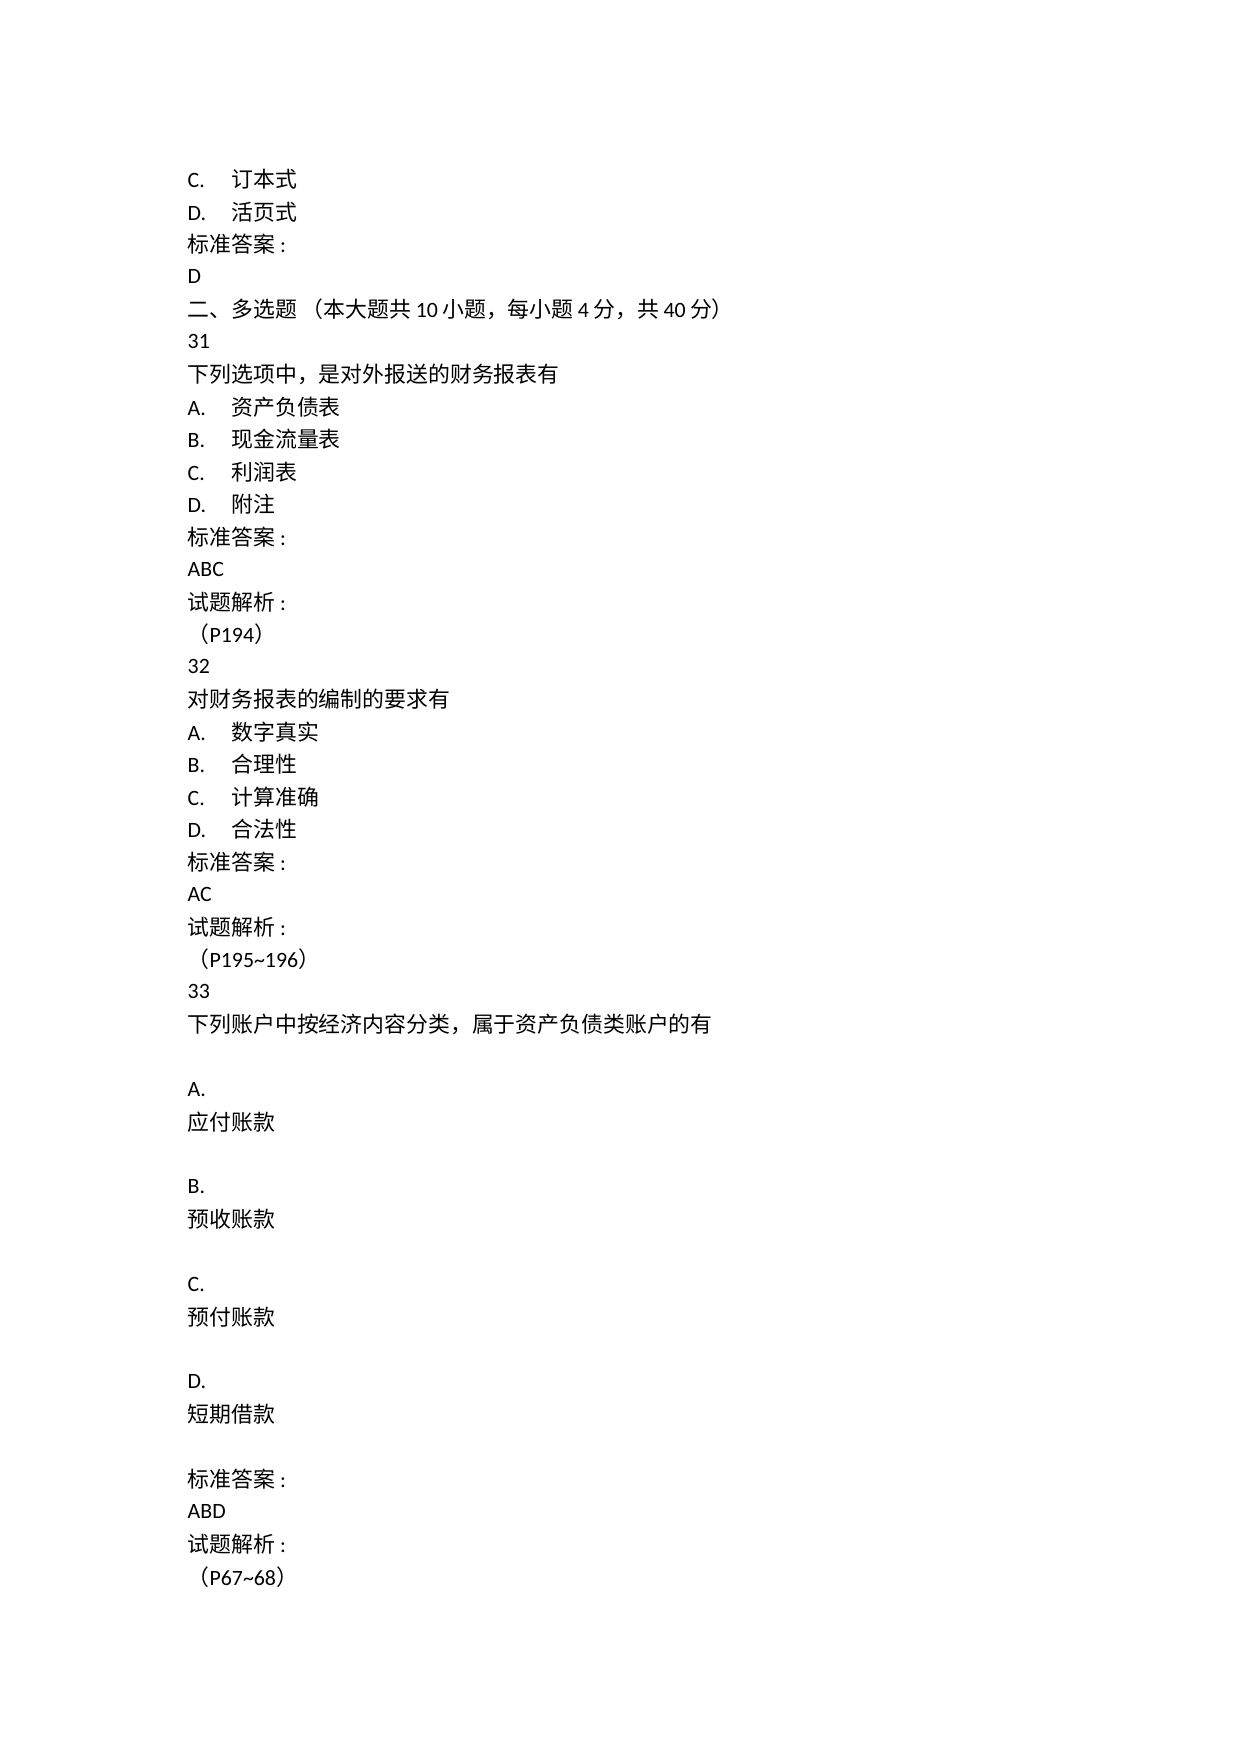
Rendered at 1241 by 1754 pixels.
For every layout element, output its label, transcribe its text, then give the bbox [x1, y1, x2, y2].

text A. 数字真实 [187, 714, 1053, 747]
text 预收账款 [187, 1202, 1053, 1234]
text B. 现金流量表 [187, 422, 1053, 454]
text C. 利润表 [187, 454, 1053, 487]
text A. [187, 1072, 1053, 1104]
text D. 活页式 [187, 194, 1053, 227]
text 试题解析 : [187, 584, 1053, 617]
text B. [187, 1169, 1053, 1202]
text （P67~68） [187, 1559, 1053, 1592]
text 短期借款 [187, 1397, 1053, 1429]
text C. [187, 1267, 1053, 1299]
text 试题解析 : [187, 1527, 1053, 1559]
text 试题解析 : [187, 909, 1053, 942]
text C. 计算准确 [187, 779, 1053, 812]
text 下列选项中，是对外报送的财务报表有 [187, 357, 1053, 389]
text D. 合法性 [187, 812, 1053, 844]
text 预付账款 [187, 1299, 1053, 1332]
text ABD [187, 1494, 1053, 1527]
text 标准答案 : [187, 1462, 1053, 1494]
text （P194） [187, 617, 1053, 649]
text B. 合理性 [187, 747, 1053, 779]
text AC [187, 877, 1053, 909]
text 33 [187, 974, 1053, 1007]
text （P195~196） [187, 942, 1053, 974]
text D. [187, 1364, 1053, 1397]
text 31 [187, 324, 1053, 357]
text A. 资产负债表 [187, 389, 1053, 422]
text 标准答案 : [187, 227, 1053, 259]
text 标准答案 : [187, 519, 1053, 552]
text ABC [187, 552, 1053, 584]
text 应付账款 [187, 1104, 1053, 1137]
text 对财务报表的编制的要求有 [187, 682, 1053, 714]
text D. 附注 [187, 487, 1053, 519]
text 二、多选题 （本大题共10小题，每小题4分，共40分） [187, 292, 1053, 324]
text 标准答案 : [187, 844, 1053, 877]
text C. 订本式 [187, 162, 1053, 194]
text 32 [187, 649, 1053, 682]
text D [187, 259, 1053, 292]
text 下列账户中按经济内容分类，属于资产负债类账户的有 [187, 1007, 1053, 1039]
